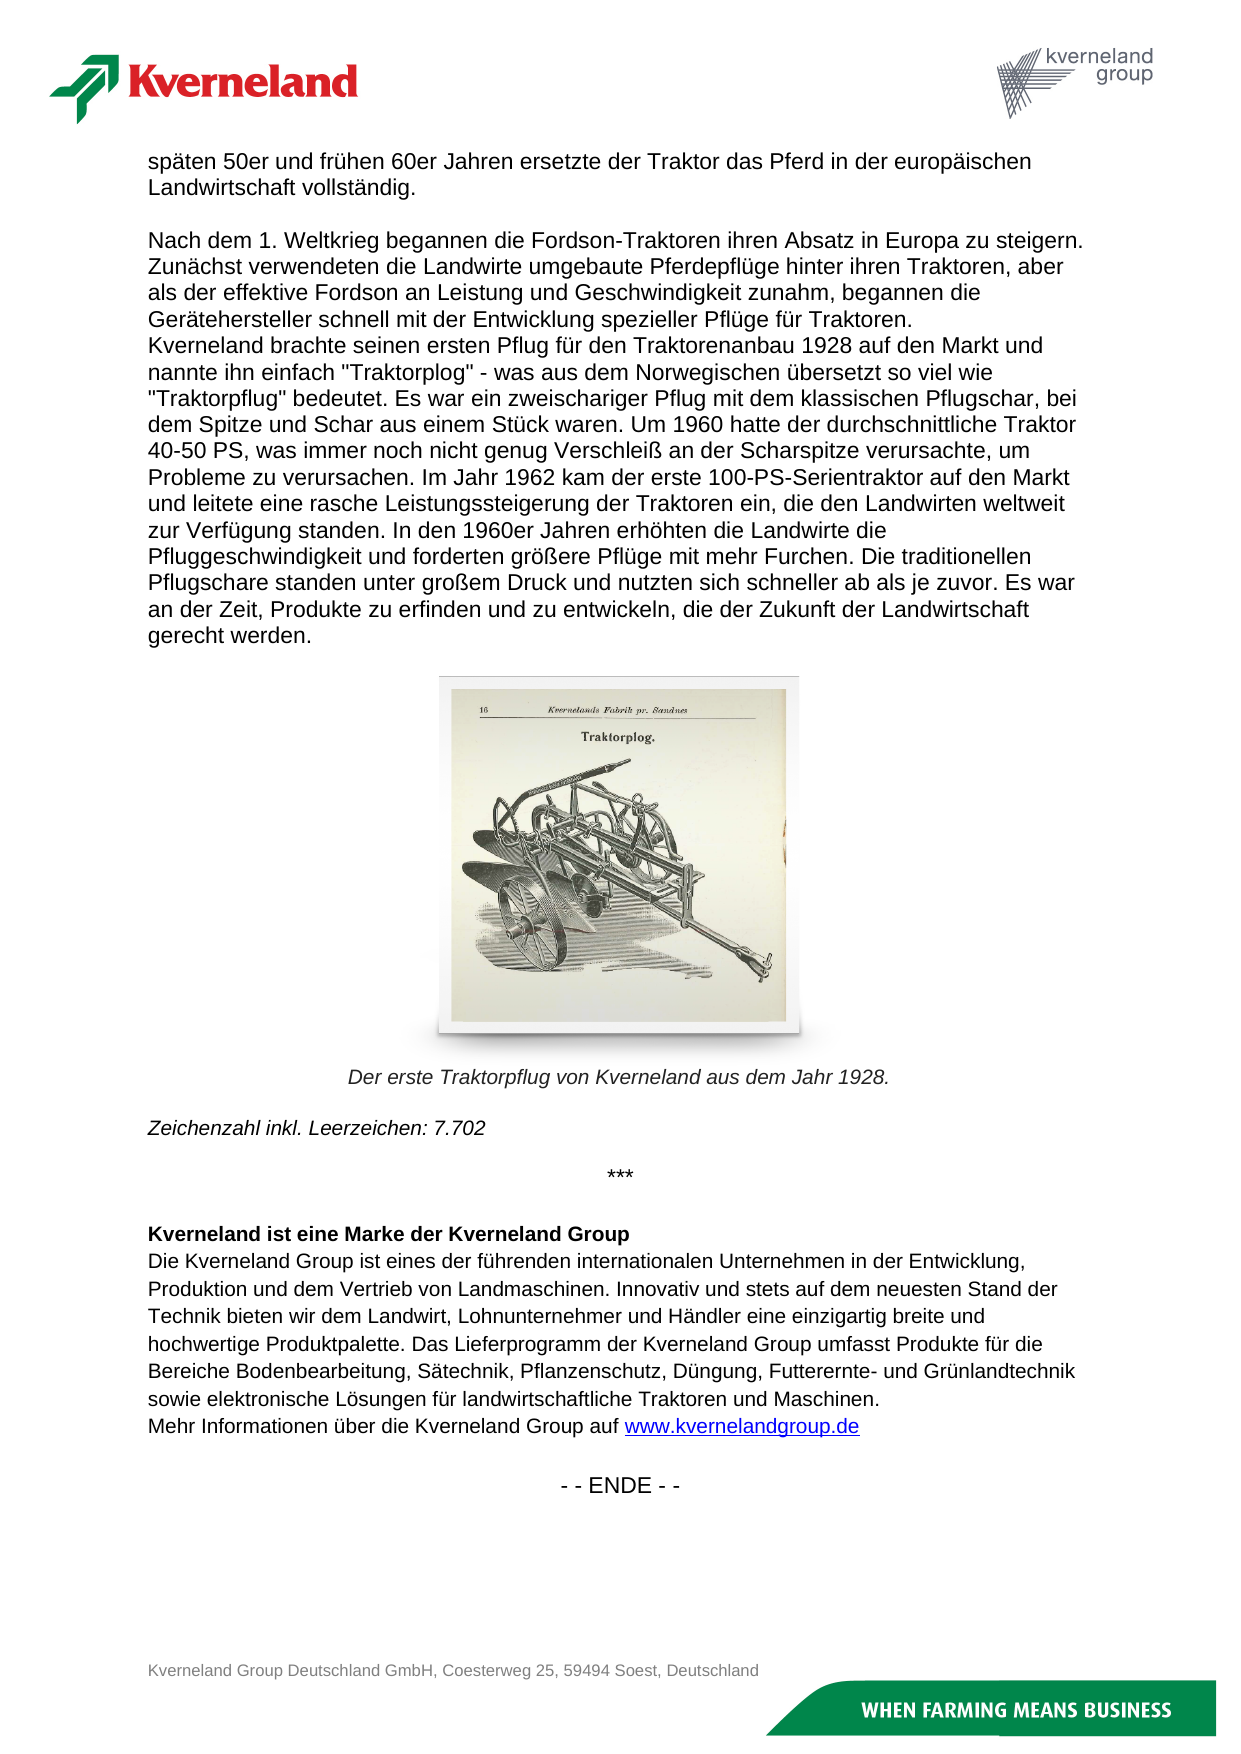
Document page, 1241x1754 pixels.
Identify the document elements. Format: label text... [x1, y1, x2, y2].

text Mehr Informationen über die Kverneland Group auf www.kvernelandgroup.de [148, 1414, 1093, 1438]
text Kverneland ist eine Marke der Kverneland Group [148, 1222, 1093, 1246]
text Kverneland brachte seinen ersten Pflug für den Traktorenanbau 1928 auf den Markt und nannte ihn einfach "Traktorplog" - was aus dem Norwegischen übersetzt so viel wie "Traktorpflug" bedeutet. Es war ein zweischariger Pflug mit dem klassischen Pflugschar, bei dem Spitze und Schar aus einem Stück waren. Um 1960 hatte der durchschnittliche Traktor 40-50 PS, was immer noch nicht genug Verschleiß an der Scharspitze verursachte, um Probleme zu verursachen. Im Jahr 1962 kam der erste 100-PS-Serientraktor auf den Markt und leitete eine rasche Leistungssteigerung der Traktoren ein, die den Landwirten weltweit zur Verfügung standen. In den 1960er Jahren erhöhten die Landwirte die Pfluggeschwindigkeit und forderten größere Pflüge mit mehr Furchen. Die traditionellen Pflugschare standen unter großem Druck und nutzten sich schneller ab als je zuvor. Es war an der Zeit, Produkte zu erfinden und zu entwickeln, die der Zukunft der Landwirtschaft gerecht werden. [148, 332, 1093, 648]
text Der erste Traktorpflug von Kverneland aus dem Jahr 1928. [148, 1065, 1093, 1089]
text Zeichenzahl inkl. Leerzeichen: 7.702 [148, 1116, 1093, 1139]
text *** [148, 1164, 1093, 1190]
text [148, 148, 1093, 200]
picture [0, 0, 1241, 1754]
text Nach dem 1. Weltkrieg begannen die Fordson-Traktoren ihren Absatz in Europa zu steigern. Zunächst verwendeten die Landwirte umgebaute Pferdepflüge hinter ihren Traktoren, aber als der effektive Fordson an Leistung und Geschwindigkeit zunahm, begannen die Gerätehersteller schnell mit der Entwicklung spezieller Pflüge für Traktoren. [148, 200, 1093, 332]
text Die Kverneland Group ist eines der führenden internationalen Unternehmen in der Entwicklung, Produktion und dem Vertrieb von Landmaschinen. Innovativ und stets auf dem neuesten Stand der Technik bieten wir dem Landwirt, Lohnunternehmer und Händler eine einzigartig breite und hochwertige Produktpalette. Das Lieferprogramm der Kverneland Group umfasst Produkte für die Bereiche Bodenbearbeitung, Sätechnik, Pflanzenschutz, Düngung, Futterernte- und Grünlandtechnik sowie elektronische Lösungen für landwirtschaftliche Traktoren und Maschinen. [148, 1249, 1093, 1411]
text - - ENDE - - [148, 1472, 1093, 1498]
